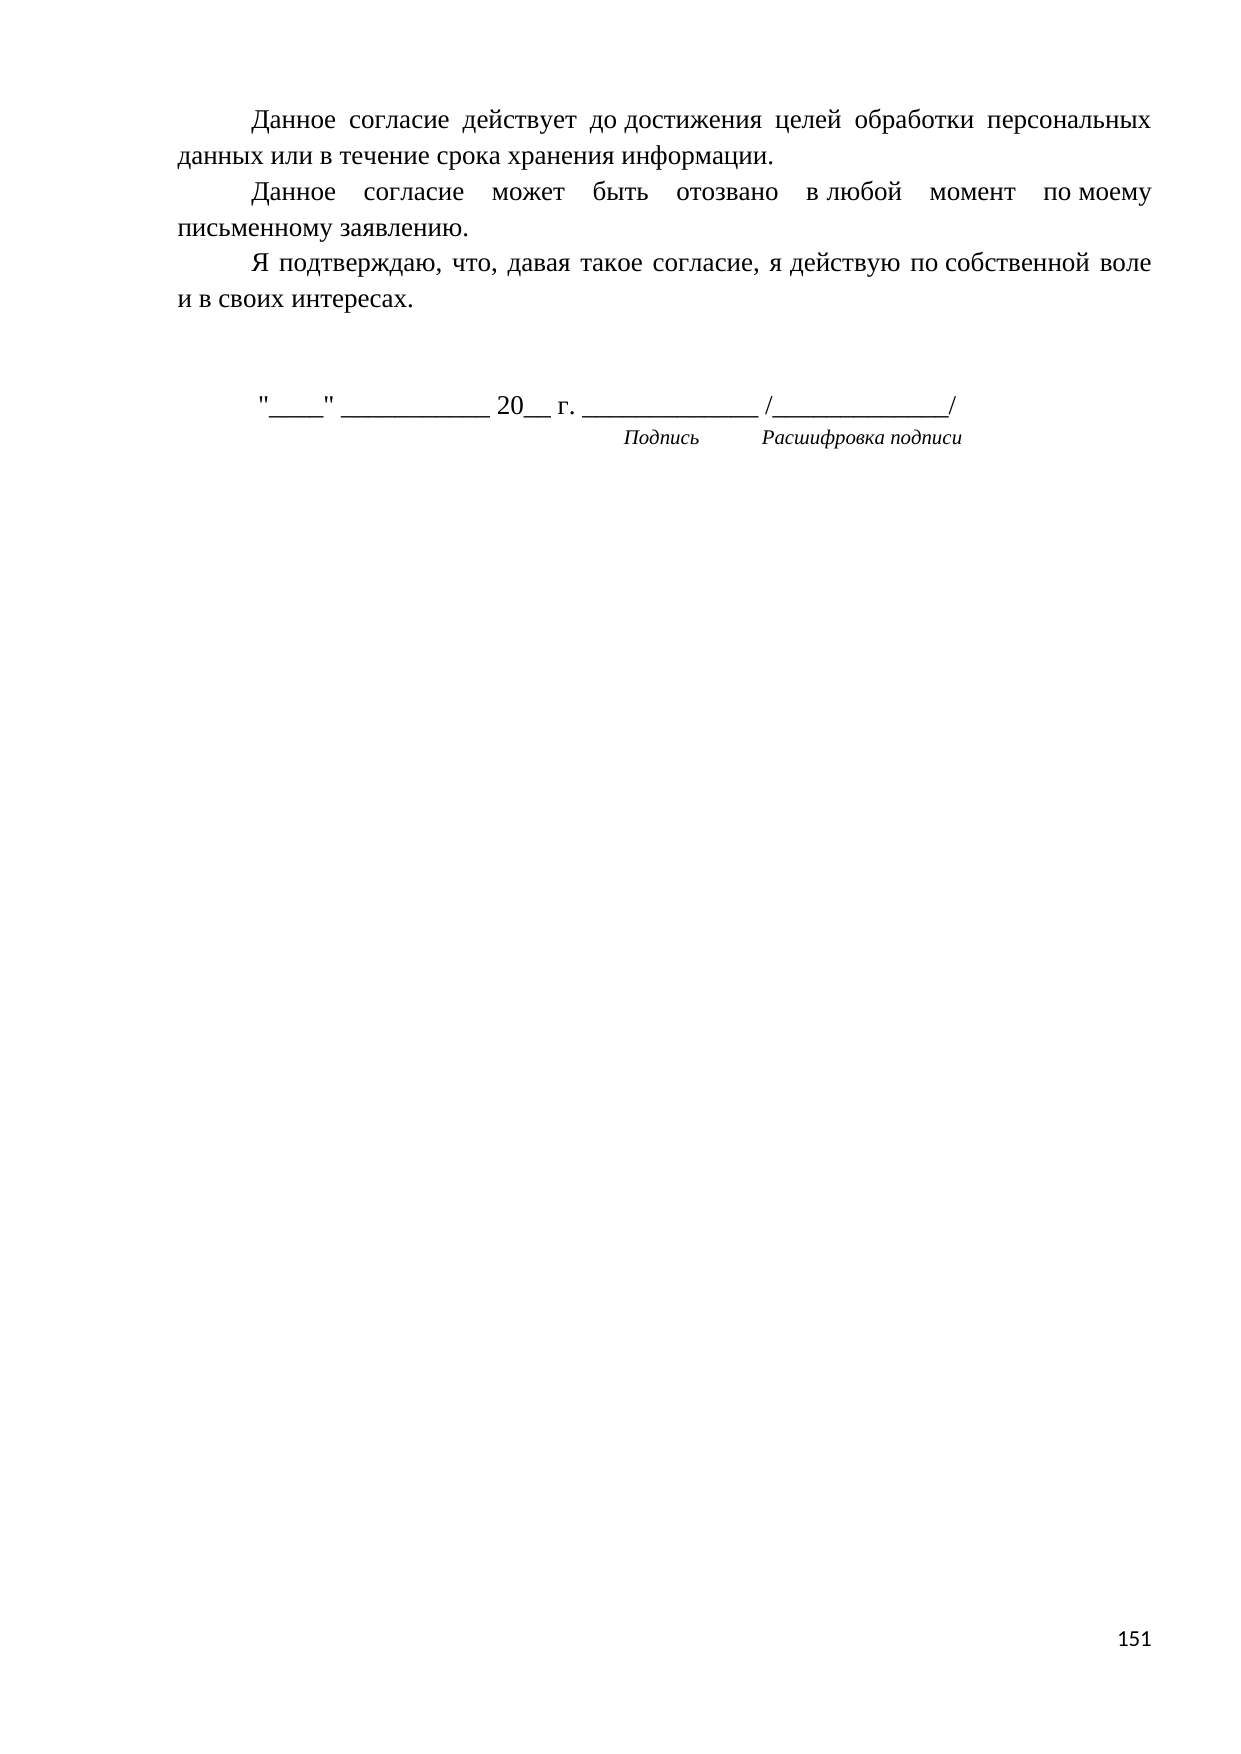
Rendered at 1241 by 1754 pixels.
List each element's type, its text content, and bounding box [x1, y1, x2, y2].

text Данное согласие может быть отозвано в любой момент по моему письменному заявлению. [177, 175, 1152, 242]
text Я подтверждаю, что, давая такое согласие, я действую по собственной воле и в своих интересах. [177, 246, 1152, 313]
text Подпись Расшифровка подписи [177, 425, 1152, 449]
text "____" ___________ 20__ г. _____________ /_____________/ [177, 389, 1152, 420]
text Данное согласие действует до достижения целей обработки персональных данных или в течение срока хранения информации. [177, 103, 1152, 170]
